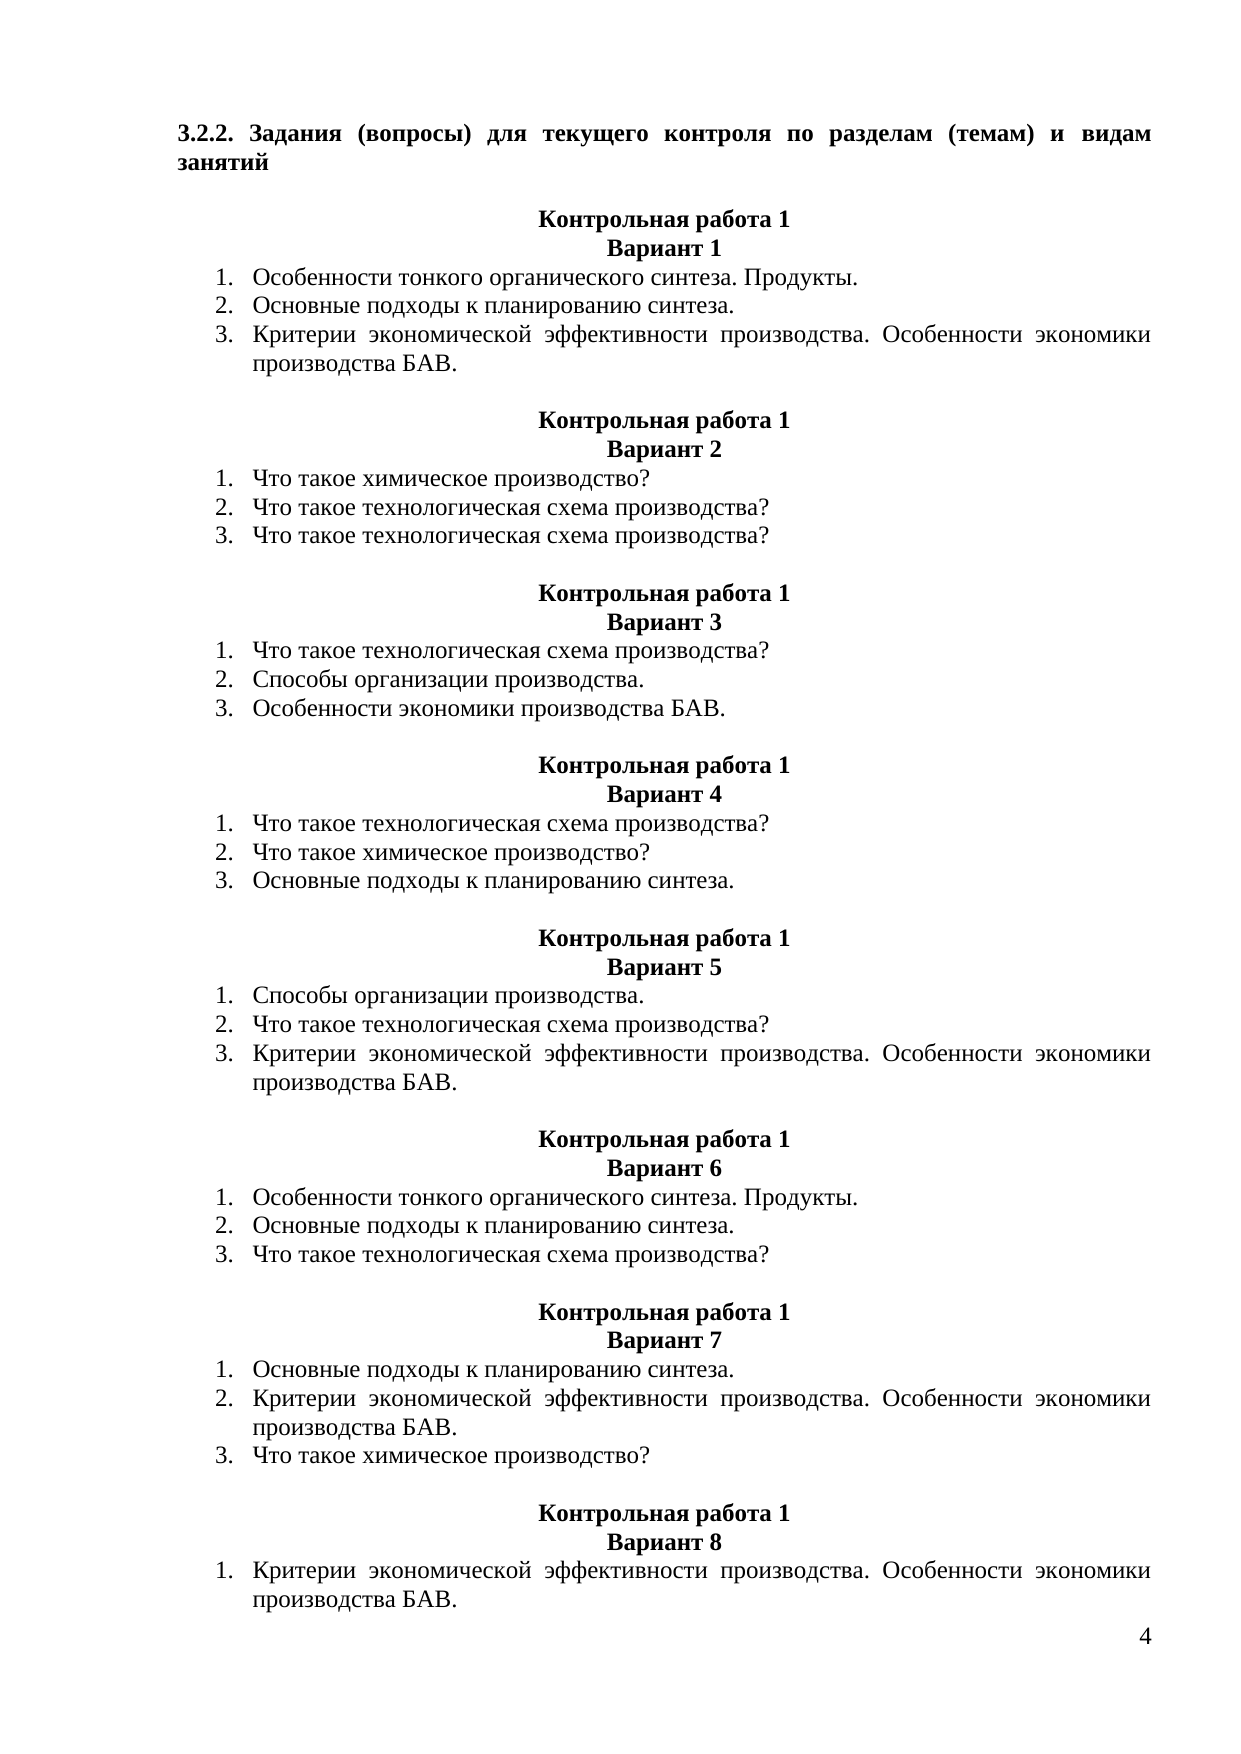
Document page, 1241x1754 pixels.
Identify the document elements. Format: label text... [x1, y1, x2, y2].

text Контрольная работа 1 [177, 406, 1152, 434]
text Вариант 5 [177, 952, 1152, 981]
list Что такое технологическая схема производства? [215, 636, 1152, 664]
list Что такое химическое производство? [215, 463, 1152, 492]
text Вариант 3 [177, 607, 1152, 636]
list Основные подходы к планированию синтеза. [215, 1354, 1152, 1383]
list Что такое технологическая схема производства? [215, 521, 1152, 549]
text Вариант 4 [177, 779, 1152, 808]
subtitle 3.2.2. Задания (вопросы) для текущего контроля по разделам (темам) и видам занятий [177, 118, 1152, 176]
text Контрольная работа 1 [177, 1124, 1152, 1153]
list Критерии экономической эффективности производства. Особенности экономики производства БАВ. [215, 319, 1152, 377]
list Основные подходы к планированию синтеза. [215, 866, 1152, 894]
text Вариант 1 [177, 233, 1152, 262]
list Критерии экономической эффективности производства. Особенности экономики производства БАВ. [215, 1556, 1152, 1613]
text Контрольная работа 1 [177, 751, 1152, 779]
text Вариант 2 [177, 434, 1152, 463]
text Контрольная работа 1 [177, 204, 1152, 233]
list Особенности тонкого органического синтеза. Продукты. [215, 262, 1152, 291]
text Вариант 7 [177, 1326, 1152, 1354]
text Вариант 6 [177, 1153, 1152, 1182]
list Основные подходы к планированию синтеза. [215, 1211, 1152, 1239]
text Контрольная работа 1 [177, 1297, 1152, 1326]
list Особенности тонкого органического синтеза. Продукты. [215, 1182, 1152, 1211]
list Что такое технологическая схема производства? [215, 808, 1152, 837]
list Что такое технологическая схема производства? [215, 1239, 1152, 1268]
list Особенности экономики производства БАВ. [215, 693, 1152, 722]
text Контрольная работа 1 [177, 578, 1152, 607]
list Основные подходы к планированию синтеза. [215, 291, 1152, 319]
text Контрольная работа 1 [177, 1498, 1152, 1527]
text Вариант 8 [177, 1527, 1152, 1556]
list Способы организации производства. [215, 981, 1152, 1009]
list Что такое химическое производство? [215, 1441, 1152, 1469]
list Способы организации производства. [215, 664, 1152, 693]
list Критерии экономической эффективности производства. Особенности экономики производства БАВ. [215, 1383, 1152, 1441]
list Критерии экономической эффективности производства. Особенности экономики производства БАВ. [215, 1038, 1152, 1096]
list Что такое технологическая схема производства? [215, 492, 1152, 521]
list Что такое технологическая схема производства? [215, 1009, 1152, 1038]
text Контрольная работа 1 [177, 923, 1152, 952]
list Что такое химическое производство? [215, 837, 1152, 866]
